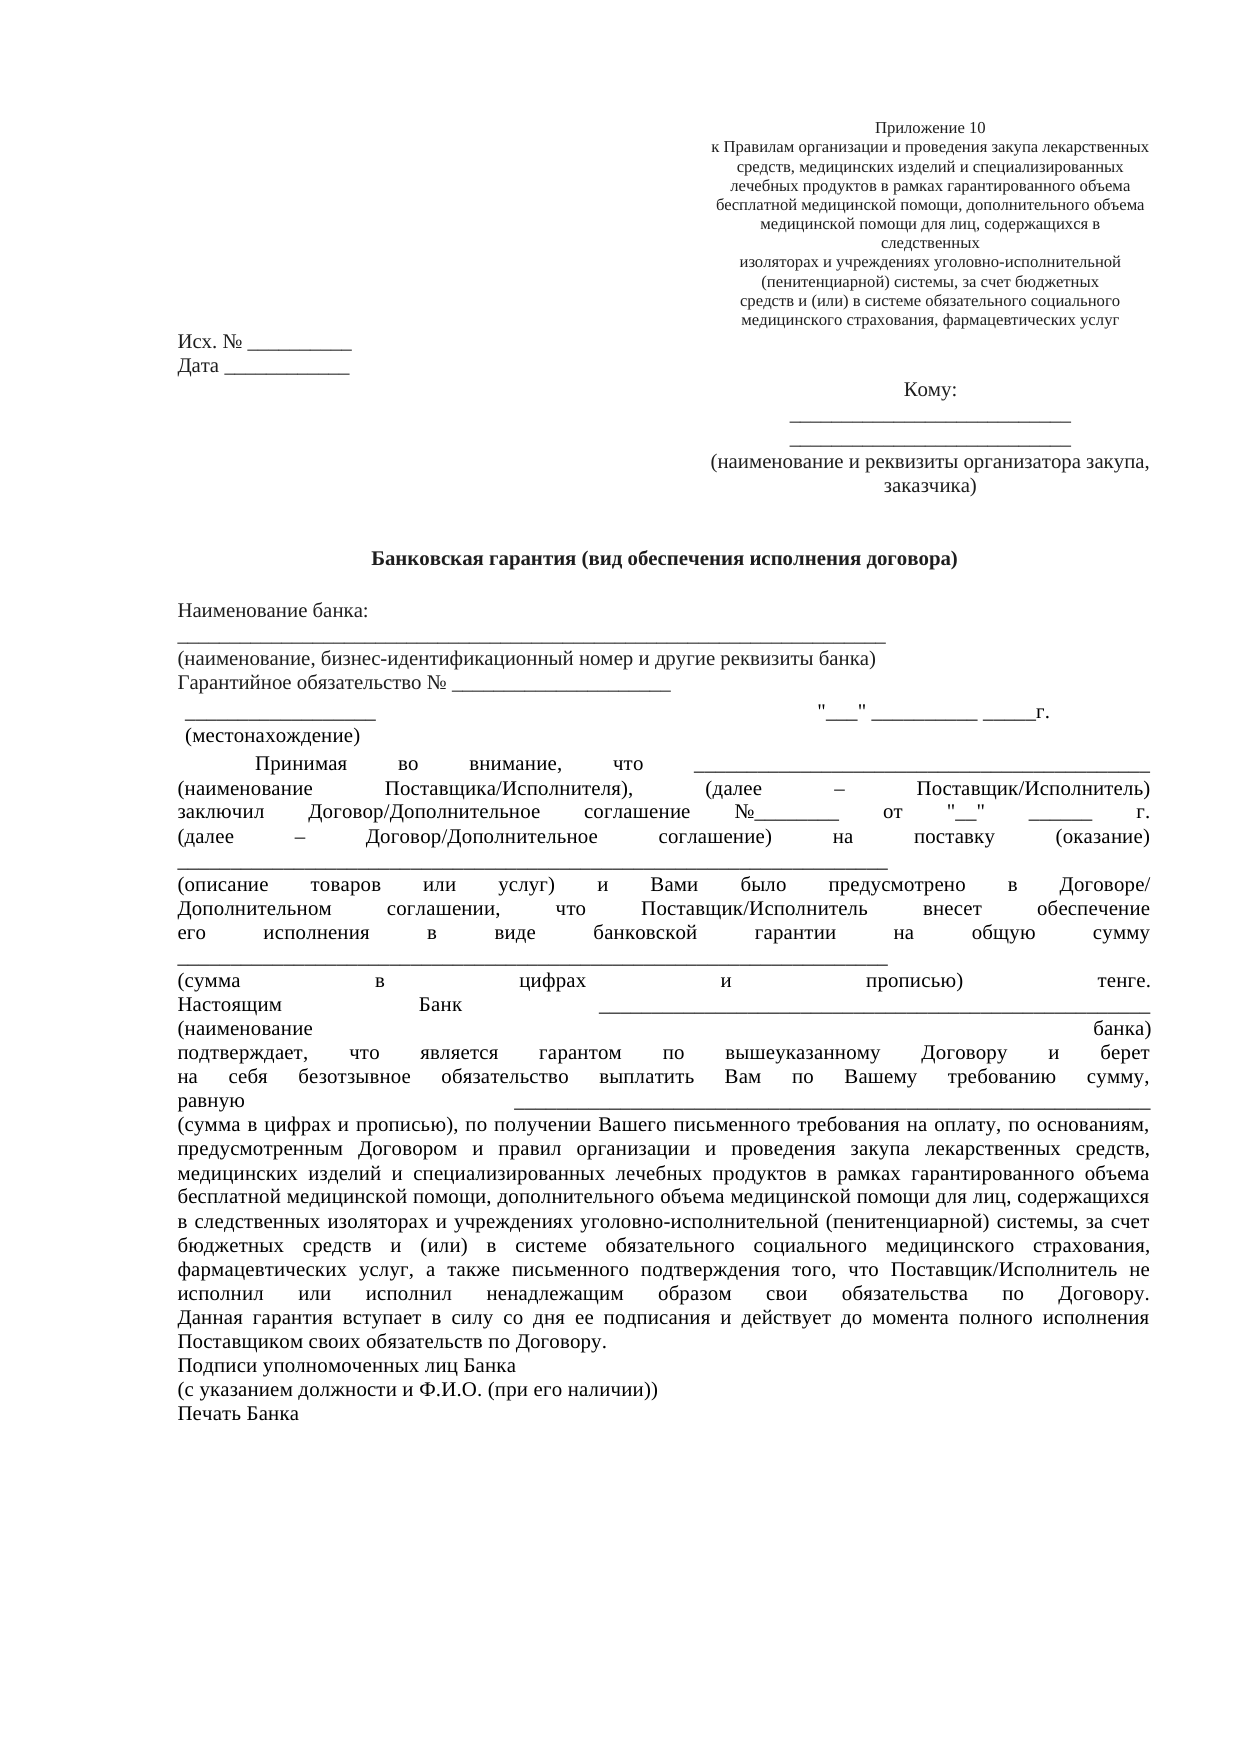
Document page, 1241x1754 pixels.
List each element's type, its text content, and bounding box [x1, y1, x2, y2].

text (с указанием должности и Ф.И.О. (при его наличии)) [177, 1377, 1152, 1401]
text Приложение 10 [709, 118, 1152, 137]
text к Правилам организации и проведения закупа лекарственных средств, медицинских изделий и специализированных лечебных продуктов в рамках гарантированного объема бесплатной медицинской помощи, дополнительного объема медицинской помощи для лиц, содержащихся в следственных [709, 137, 1152, 252]
text Кому: [709, 377, 1152, 401]
text Подписи уполномоченных лиц Банка [177, 1353, 1152, 1377]
table_header "___" __________ _____г. [809, 694, 1240, 751]
text (наименование и реквизиты организатора закупа, заказчика) [709, 449, 1152, 497]
text Наименование банка: ____________________________________________________________________ (наименование, бизнес-идентификационный номер и другие реквизиты банка) Гарантийное обязательство № _____________________ [177, 598, 1152, 694]
text изоляторах и учреждениях уголовно-исполнительной (пенитенциарной) системы, за счет бюджетных [709, 252, 1152, 291]
text ___________________________ [709, 401, 1152, 425]
text Печать Банка [177, 1401, 1152, 1425]
text Банковская гарантия (вид обеспечения исполнения договора) [177, 546, 1152, 598]
table_header __________________ (местонахождение) [177, 694, 809, 751]
text Принимая во внимание, что ___________________________________________ (наименование Поставщика/Исполнителя), (далее – Поставщик/Исполнитель) заключил Договор/Дополнительное соглашение №________ от "__" ______ г. (далее – Договор/Дополнительное соглашение) на поставку (оказание) ___________________________________________________________________ (описание товаров или услуг) и Вами было предусмотрено в Договоре/ Дополнительном соглашении, что Поставщик/Исполнитель внесет обеспечение его исполнения в виде банковской гарантии на общую сумму ___________________________________________________________________ (сумма в цифрах и прописью) тенге. Настоящим Банк ____________________________________________________ (наименование банка) подтверждает, что является гарантом по вышеуказанному Договору и берет на себя безотзывное обязательство выплатить Вам по Вашему требованию сумму, равную ____________________________________________________________ (сумма в цифрах и прописью), по получении Вашего письменного требования на оплату, по основаниям, предусмотренным Договором и правил организации и проведения закупа лекарственных средств, медицинских изделий и специализированных лечебных продуктов в рамках гарантированного объема бесплатной медицинской помощи, дополнительного объема медицинской помощи для лиц, содержащихся в следственных изоляторах и учреждениях уголовно-исполнительной (пенитенциарной) системы, за счет бюджетных средств и (или) в системе обязательного социального медицинского страхования, фармацевтических услуг, а также письменного подтверждения того, что Поставщик/Исполнитель не исполнил или исполнил ненадлежащим образом свои обязательства по Договору. Данная гарантия вступает в силу со дня ее подписания и действует до момента полного исполнения Поставщиком своих обязательств по Договору. [177, 751, 1152, 1353]
text медицинского страхования, фармацевтических услуг [709, 310, 1152, 329]
text Исх. № __________ [177, 329, 1152, 353]
text Дата ____________ [177, 353, 1152, 377]
text средств и (или) в системе обязательного социального [709, 291, 1152, 310]
text ___________________________ [709, 425, 1152, 449]
